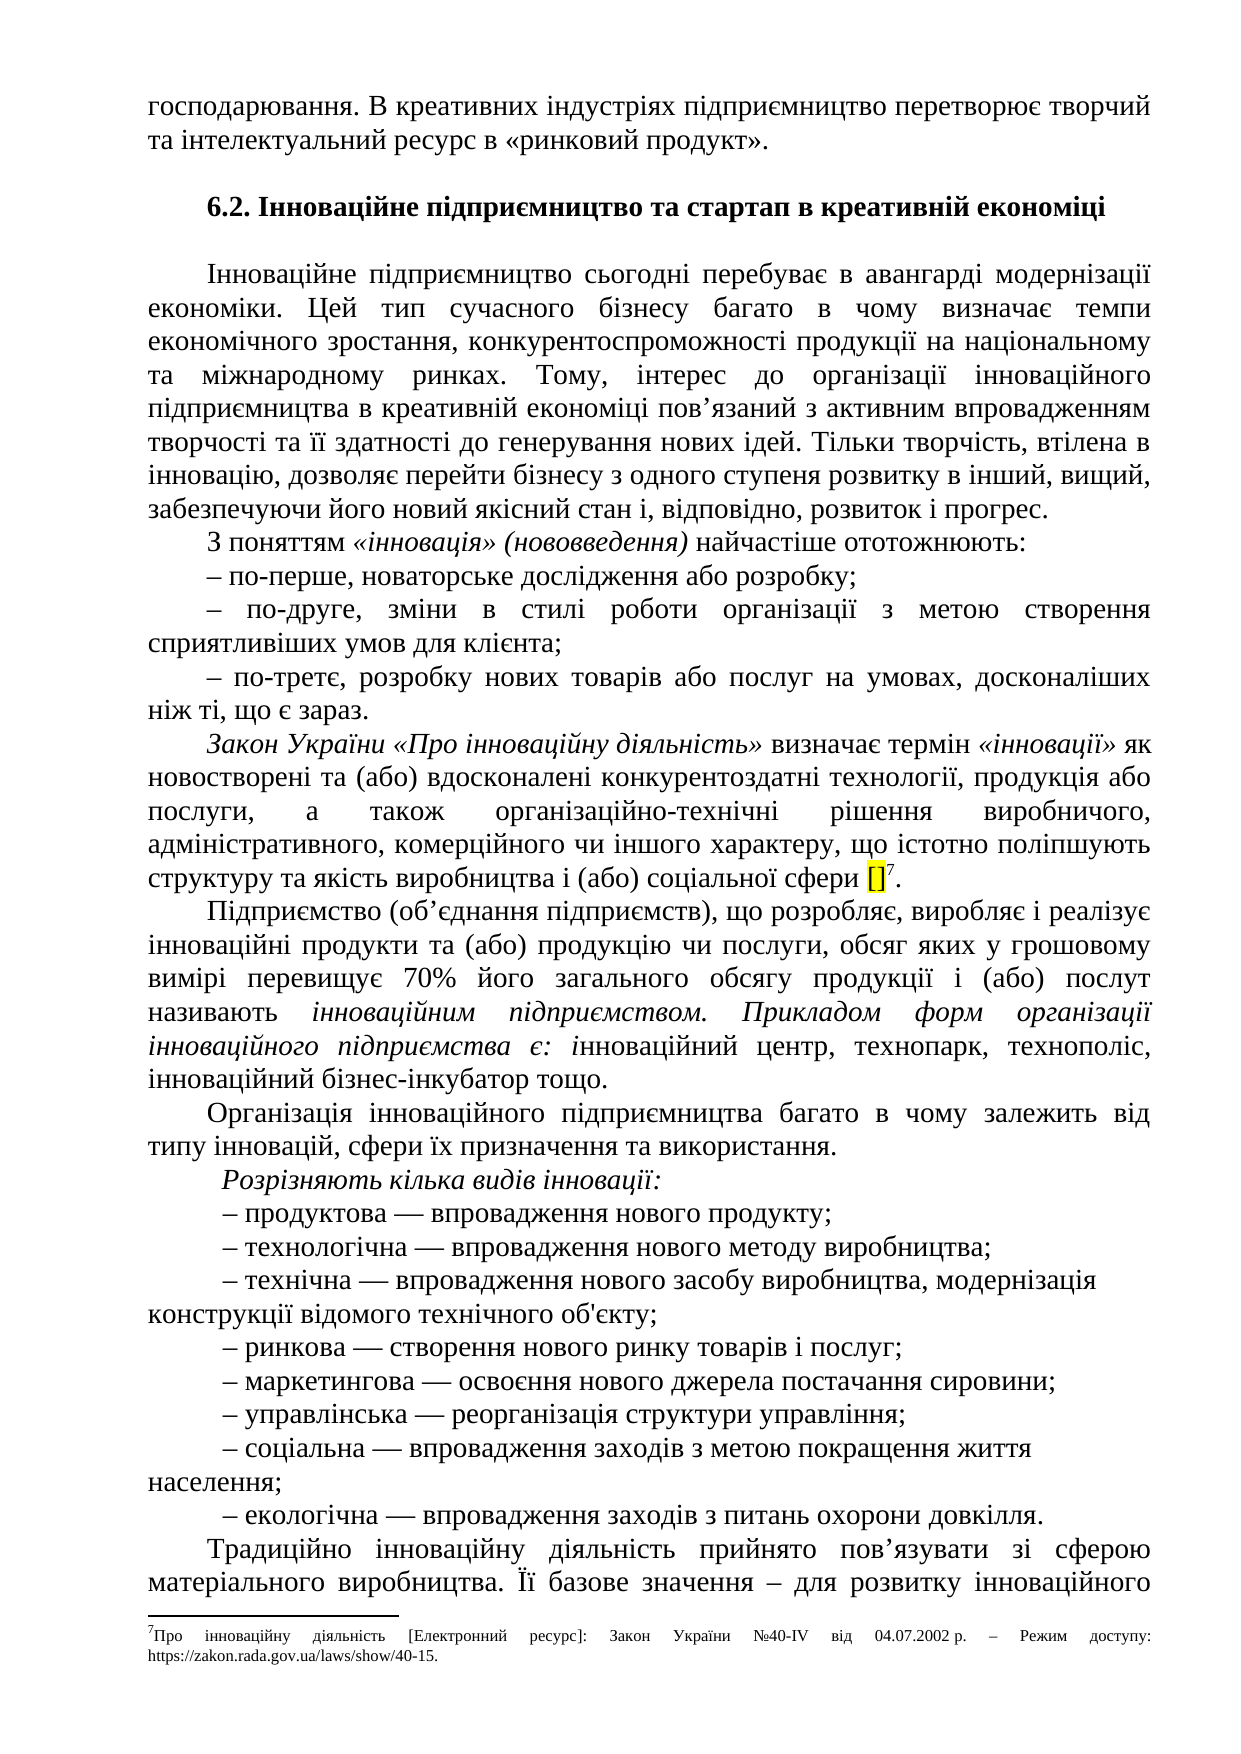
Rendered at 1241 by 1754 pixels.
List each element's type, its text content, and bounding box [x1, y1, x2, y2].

text З поняттям «інновація» (нововведення) найчастіше ототожнюють: [148, 524, 1152, 558]
text Підприємство (обʼєднання підприємств), що розробляє, виробляє і реалізує інноваційні продукти та (або) продукцію чи послуги, обсяг яких у грошовому вимірі перевищує 70% його загального обсягу продукції і (або) послут називають інноваційним підприємством. Прикладом форм організації інноваційного підприємства є: інноваційний центр, технопарк, технополіс, інноваційний бізнес-інкубатор тощо. [148, 893, 1152, 1095]
text – по-друге, зміни в стилі роботи організації з метою створення сприятливіших умов для клієнта; [148, 592, 1152, 659]
text – по-третє, розробку нових товарів або послуг на умовах, досконаліших ніж ті, що є зараз. [148, 659, 1152, 726]
text Розрізняють кілька видів інновації: [148, 1162, 1152, 1195]
text – продуктова — впровадження нового продукту; [148, 1195, 1152, 1229]
text Інноваційне підприємництво сьогодні перебуває в авангарді модернізації економіки. Цей тип сучасного бізнесу багато в чому визначає темпи економічного зростання, конкурентоспроможності продукції на національному та міжнародному ринках. Тому, інтерес до організації інноваційного підприємництва в креативній економіці пов’язаний з активним впровадженням творчості та її здатності до генерування нових ідей. Тільки творчість, втілена в інновацію, дозволяє перейти бізнесу з одного ступеня розвитку в інший, вищий, забезпечуючи його новий якісний стан і, відповідно, розвиток і прогрес. [148, 256, 1152, 524]
text – маркетингова — освоєння нового джерела постачання сировини; [148, 1363, 1152, 1397]
text – технічна — впровадження нового засобу виробництва, модернізація конструкції відомого технічного об'єкту; [148, 1262, 1152, 1329]
text Закон України «Про інноваційну діяльність» визначає термін «інновації» як новостворені та (або) вдосконалені конкурентоздатні технології, продукція або послуги, а також організаційно-технічні рішення виробничого, адміністративного, комерційного чи іншого характеру, що істотно поліпшують структуру та якість виробництва і (або) соціальної сфери []. [148, 726, 1152, 893]
text – соціальна — впровадження заходів з метою покращення життя населення; [148, 1430, 1152, 1497]
text 6.2. Інноваційне підприємництво та стартап в креативній економіці [148, 189, 1152, 223]
text – ринкова — створення нового ринку товарів і послуг; [148, 1329, 1152, 1363]
text – технологічна — впровадження нового методу виробництва; [148, 1229, 1152, 1262]
text – управлінська — реорганізація структури управління; [148, 1397, 1152, 1430]
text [148, 1531, 1152, 1598]
text – екологічна — впровадження заходів з питань охорони довкілля. [148, 1497, 1152, 1531]
text – по-перше, новаторське дослідження або розробку; [148, 558, 1152, 592]
text Організація інноваційного підприємництва багато в чому залежить від типу інновацій, сфери їх призначення та використання. [148, 1095, 1152, 1162]
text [148, 88, 1152, 156]
